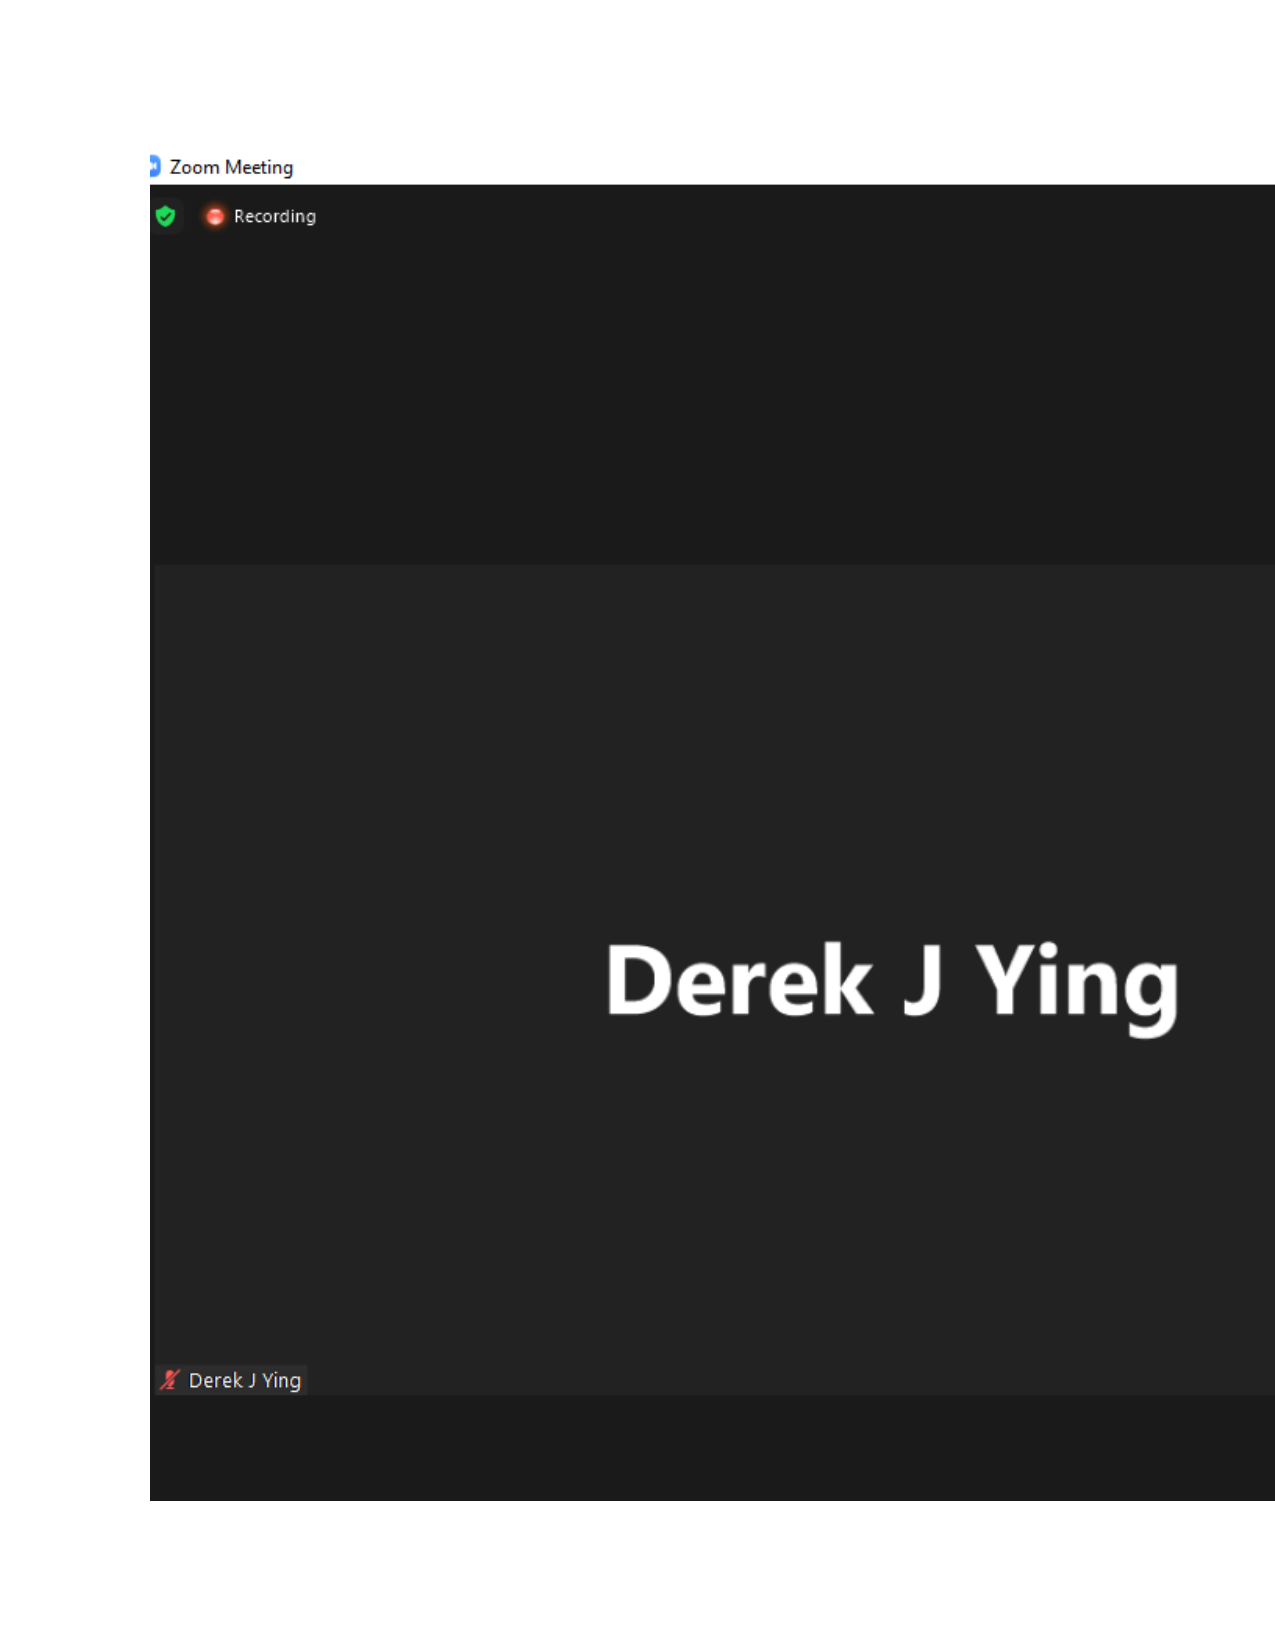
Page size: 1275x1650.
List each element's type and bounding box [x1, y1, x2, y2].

picture [150, 150, 1275, 1501]
